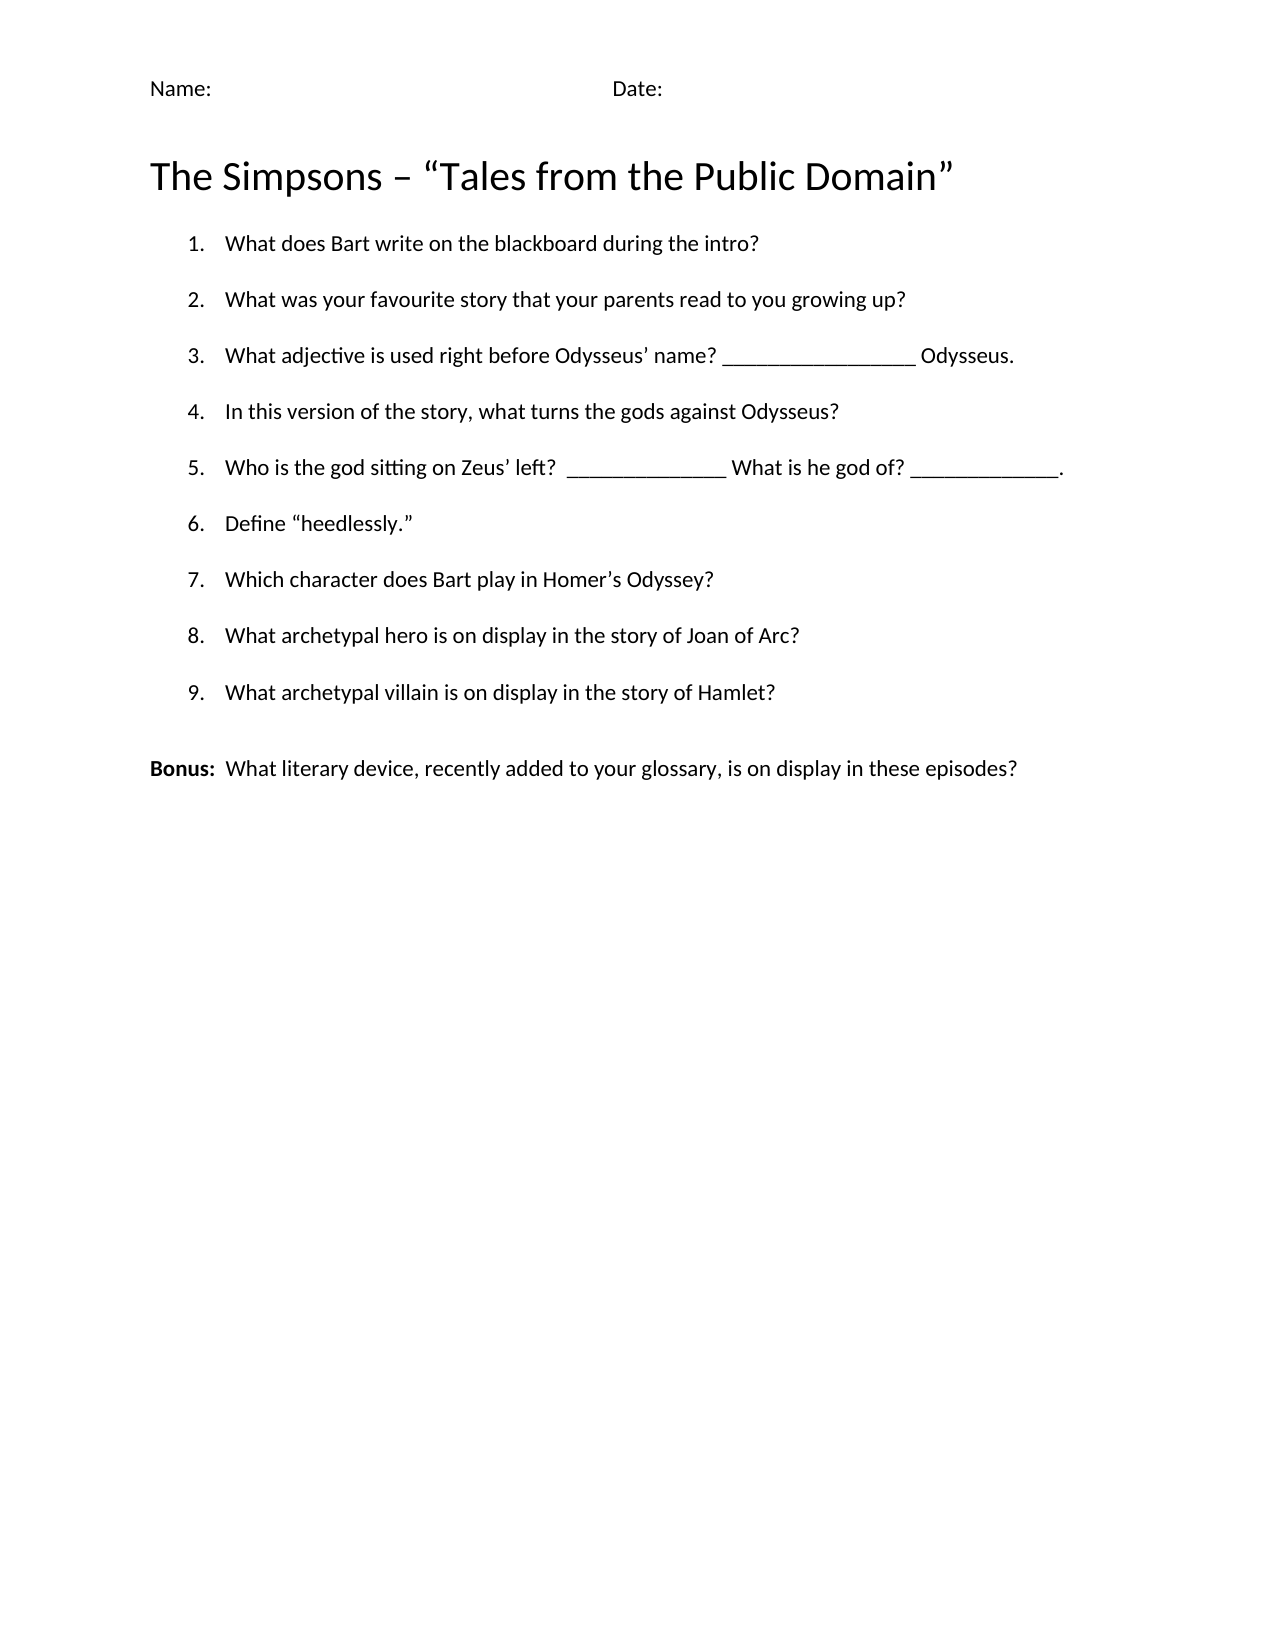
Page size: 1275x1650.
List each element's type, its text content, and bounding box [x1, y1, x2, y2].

list What archetypal villain is on display in the story of Hamlet? [187, 678, 1125, 706]
list Who is the god sitting on Zeus’ left? ______________ What is he god of? _____________. [187, 453, 1125, 481]
list What was your favourite story that your parents read to you growing up? [187, 285, 1125, 313]
list Which character does Bart play in Homer’s Odyssey? [187, 566, 1125, 593]
list Define “heedlessly.” [187, 509, 1125, 537]
list In this version of the story, what turns the gods against Odysseus? [187, 397, 1125, 425]
list What adjective is used right before Odysseus’ name? _________________ Odysseus. [187, 341, 1125, 369]
text The Simpsons – “Tales from the Public Domain” [150, 150, 1125, 201]
list What does Bart write on the blackboard during the intro? [187, 229, 1125, 257]
list What archetypal hero is on display in the story of Joan of Arc? [187, 622, 1125, 649]
text Bonus: What literary device, recently added to your glossary, is on display in these episodes? [150, 754, 1125, 782]
